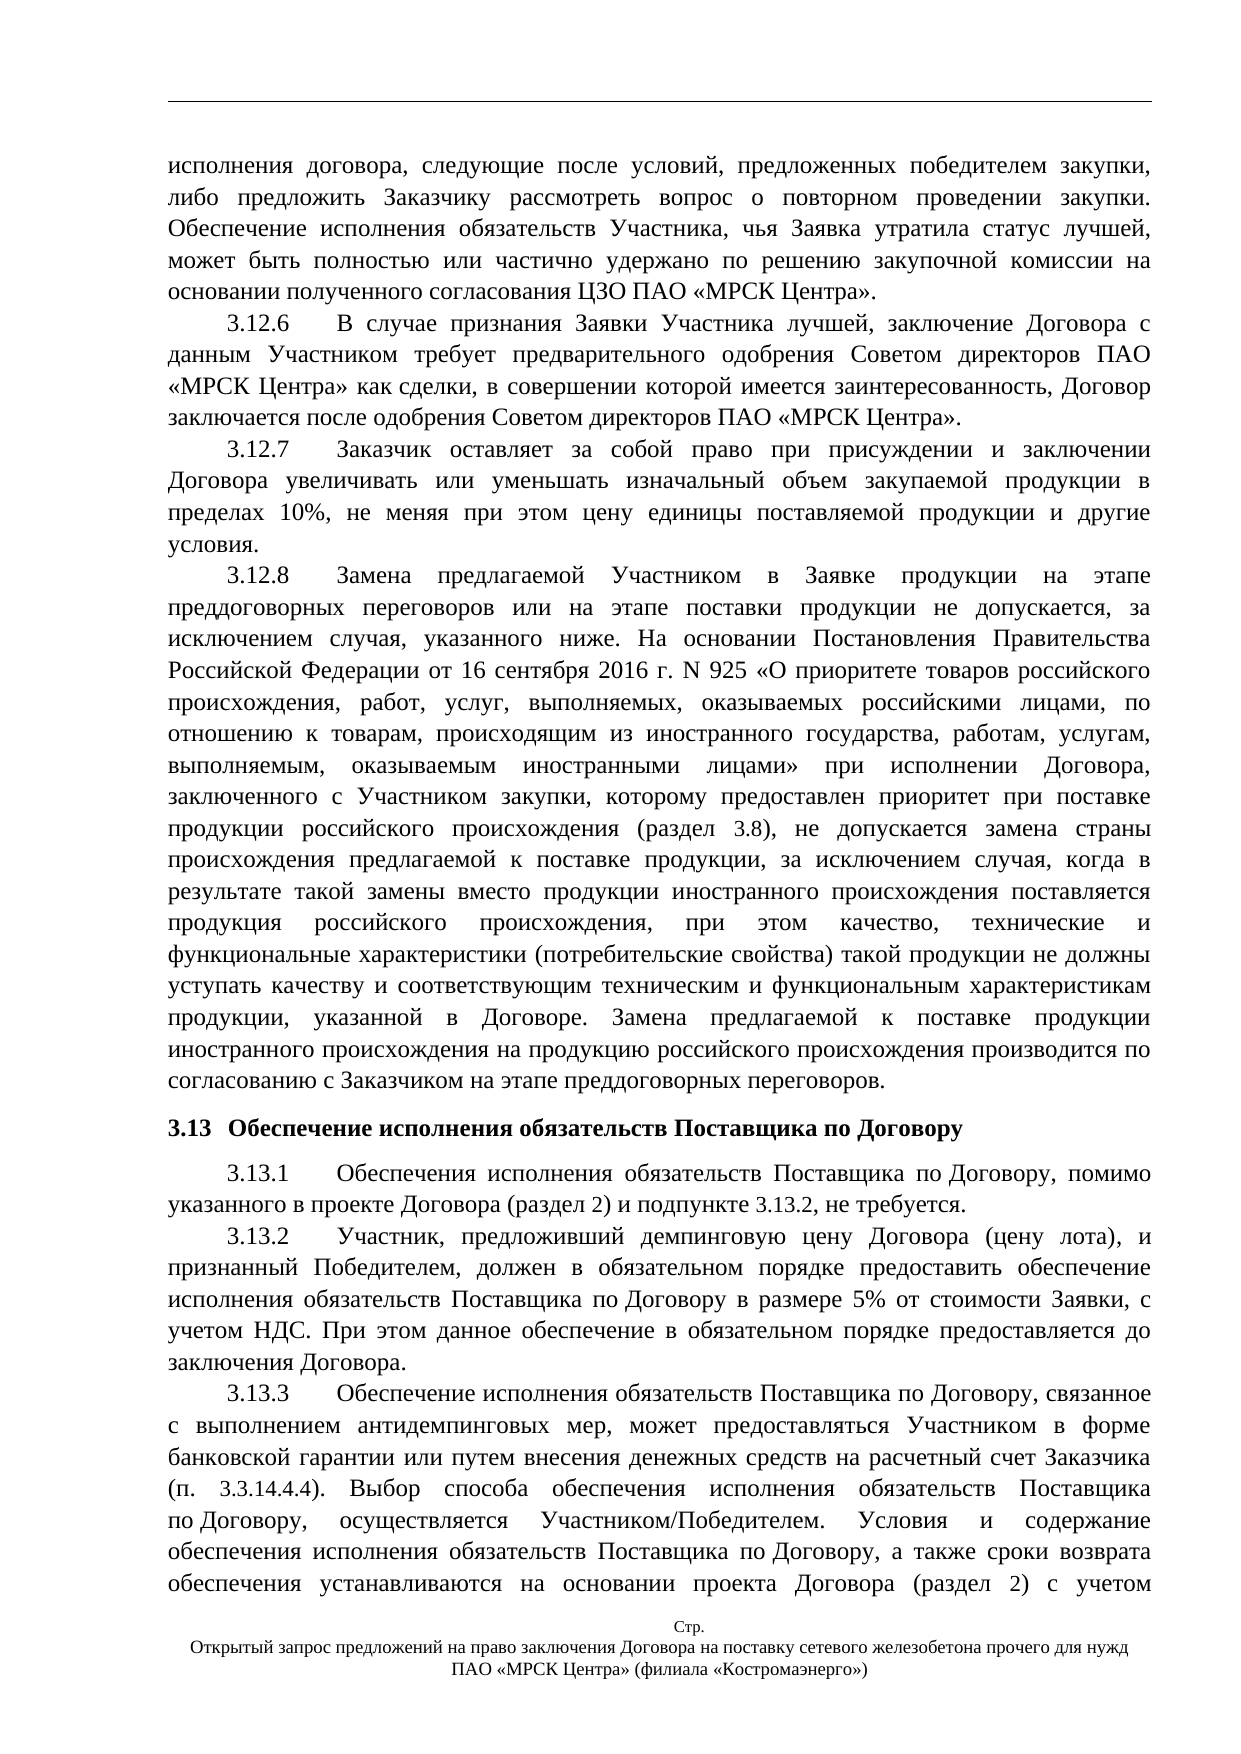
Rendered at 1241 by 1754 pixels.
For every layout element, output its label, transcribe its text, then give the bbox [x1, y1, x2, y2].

list В случае признания Заявки Участника лучшей, заключение Договора с данным Участником требует предварительного одобрения Советом директоров ПАО «МРСК Центра» как сделки, в совершении которой имеется заинтересованность, Договор заключается после одобрения Советом директоров ПАО «МРСК Центра». [168, 308, 1152, 431]
subtitle Обеспечение исполнения обязательств Поставщика по Договору [168, 1113, 1152, 1142]
list Участник, предложивший демпинговую цену Договора (цену лота), и признанный Победителем, должен в обязательном порядке предоставить обеспечение исполнения обязательств Поставщика по Договору в размере 5% от стоимости Заявки, с учетом НДС. При этом данное обеспечение в обязательном порядке предоставляется до заключения Договора. [168, 1221, 1152, 1376]
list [168, 1378, 1152, 1597]
list Заказчик оставляет за собой право при присуждении и заключении Договора увеличивать или уменьшать изначальный объем закупаемой продукции в пределах 10%, не меняя при этом цену единицы поставляемой продукции и другие условия. [168, 434, 1152, 557]
list Замена предлагаемой Участником в Заявке продукции на этапе преддоговорных переговоров или на этапе поставки продукции не допускается, за исключением случая, указанного ниже. На основании Постановления Правительства Российской Федерации от 16 сентября 2016 г. N 925 «О приоритете товаров российского происхождения, работ, услуг, выполняемых, оказываемых российскими лицами, по отношению к товарам, происходящим из иностранного государства, работам, услугам, выполняемым, оказываемым иностранными лицами» при исполнении Договора, заключенного с Участником закупки, которому предоставлен приоритет при поставке продукции российского происхождения (раздел 3.8), не допускается замена страны происхождения предлагаемой к поставке продукции, за исключением случая, когда в результате такой замены вместо продукции иностранного происхождения поставляется продукция российского происхождения, при этом качество, технические и функциональные характеристики (потребительские свойства) такой продукции не должны уступать качеству и соответствующим техническим и функциональным характеристикам продукции, указанной в Договоре. Замена предлагаемой к поставке продукции иностранного происхождения на продукцию российского происхождения производится по согласованию с Заказчиком на этапе преддоговорных переговоров. [168, 560, 1152, 1094]
list Обеспечения исполнения обязательств Поставщика по Договору, помимо указанного в проекте Договора (раздел 2) и подпункте 3.13.2, не требуется. [168, 1158, 1152, 1218]
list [168, 150, 1152, 305]
